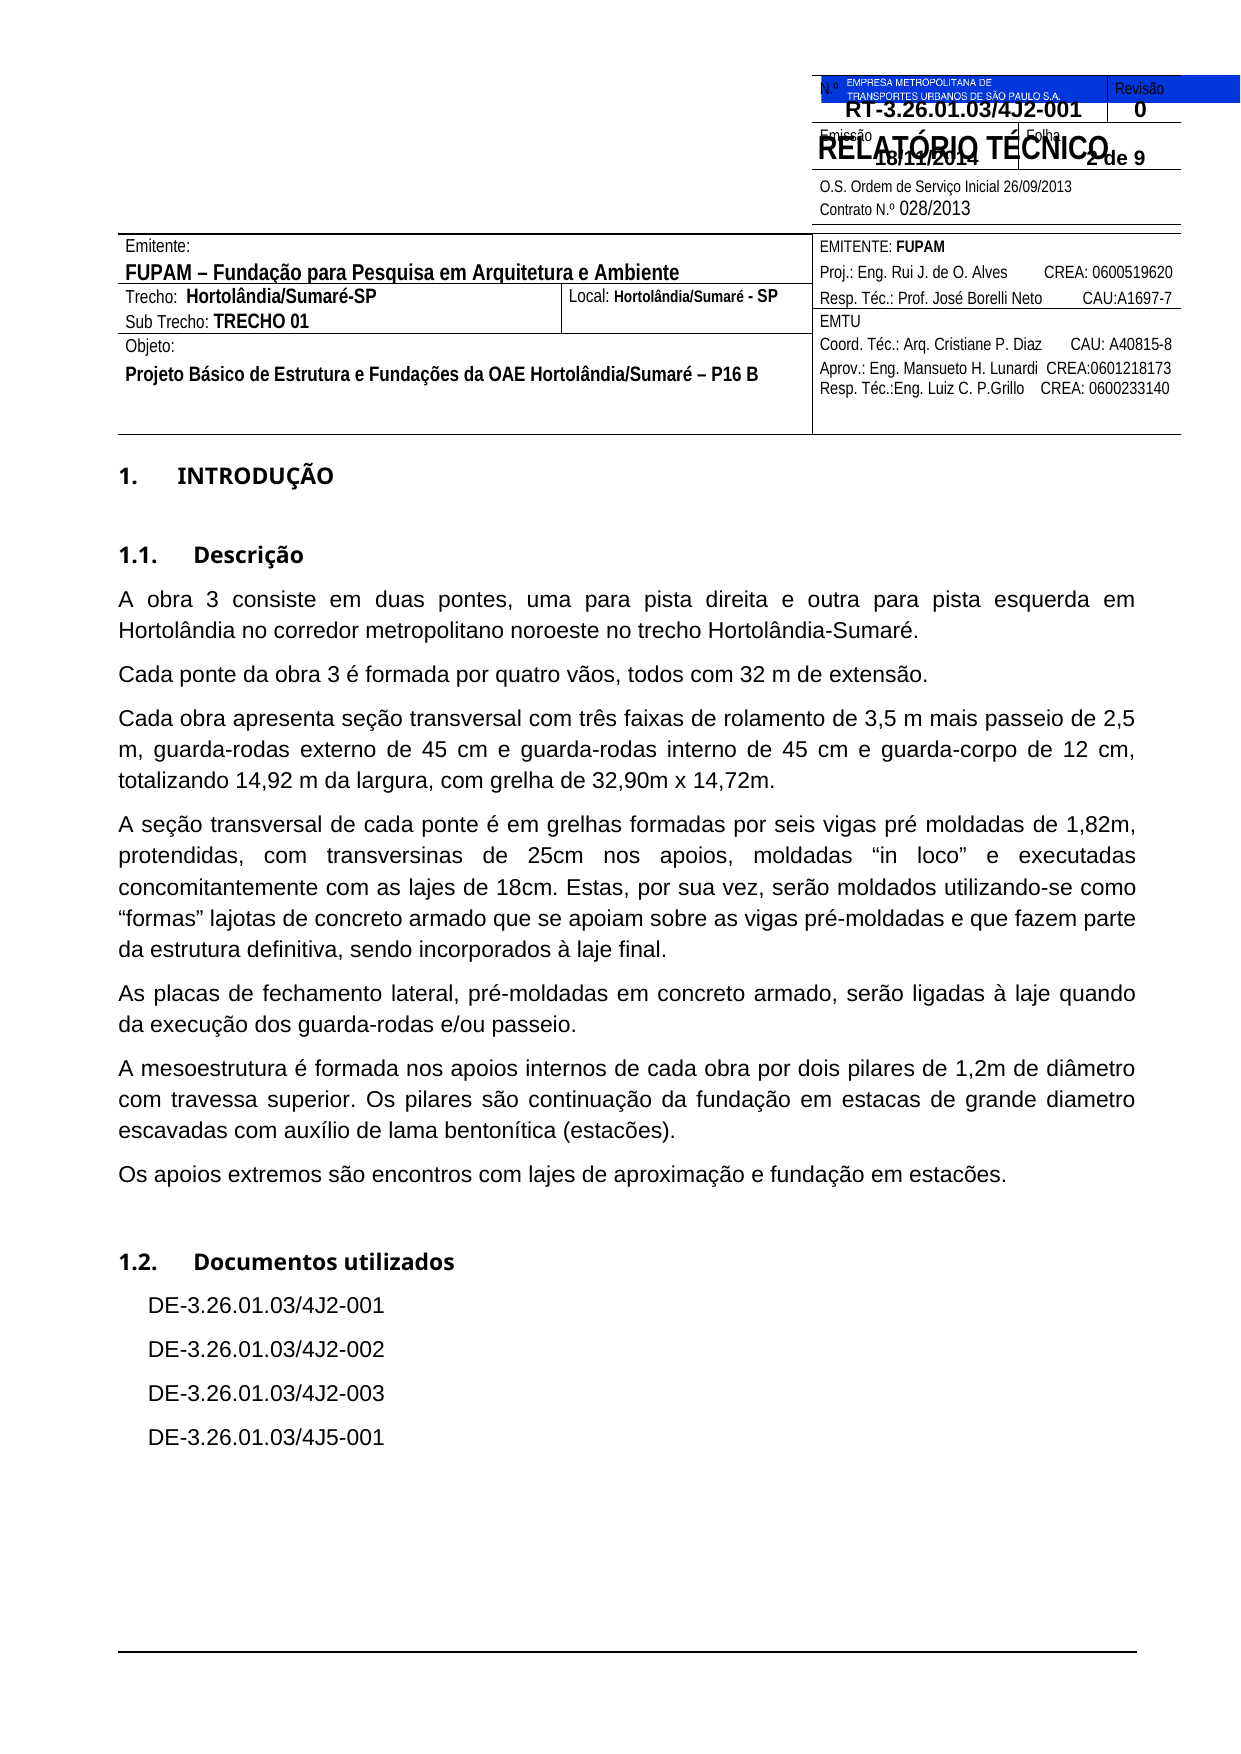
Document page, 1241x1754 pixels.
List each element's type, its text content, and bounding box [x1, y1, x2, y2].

text Cada ponte da obra 3 é formada por quatro vãos, todos com 32 m de extensão. [118, 657, 1137, 689]
text As placas de fechamento lateral, pré-moldadas em concreto armado, serão ligadas à laje quando da execução dos guarda-rodas e/ou passeio. [118, 976, 1137, 1039]
text A obra 3 consiste em duas pontes, uma para pista direita e outra para pista esquerda em Hortolândia no corredor metropolitano noroeste no trecho Hortolândia-Sumaré. [118, 582, 1137, 645]
text DE-3.26.01.03/4J2-002 [148, 1332, 1137, 1364]
picture [1108, 75, 1241, 103]
text Os apoios extremos são encontros com lajes de aproximação e fundação em estacões. [118, 1157, 1137, 1189]
text DE-3.26.01.03/4J2-001 [148, 1289, 1137, 1320]
text DE-3.26.01.03/4J5-001 [148, 1420, 1137, 1451]
text Documentos utilizados [118, 1245, 1137, 1276]
text DE-3.26.01.03/4J2-003 [148, 1376, 1137, 1407]
picture [821, 76, 1107, 103]
text Introdução [118, 459, 1137, 490]
text Descrição [118, 539, 1137, 570]
text A mesoestrutura é formada nos apoios internos de cada obra por dois pilares de 1,2m de diâmetro com travessa superior. Os pilares são continuação da fundação em estacas de grande diametro escavadas com auxílio de lama bentonítica (estacões). [118, 1051, 1137, 1145]
text Cada obra apresenta seção transversal com três faixas de rolamento de 3,5 m mais passeio de 2,5 m, guarda-rodas externo de 45 cm e guarda-rodas interno de 45 cm e guarda-corpo de 12 cm, totalizando 14,92 m da largura, com grelha de 32,90m x 14,72m. [118, 701, 1137, 795]
text A seção transversal de cada ponte é em grelhas formadas por seis vigas pré moldadas de 1,82m, protendidas, com transversinas de 25cm nos apoios, moldadas “in loco” e executadas concomitantemente com as lajes de 18cm. Estas, por sua vez, serão moldados utilizando-se como “formas” lajotas de concreto armado que se apoiam sobre as vigas pré-moldadas e que fazem parte da estrutura definitiva, sendo incorporados à laje final. [118, 807, 1137, 964]
